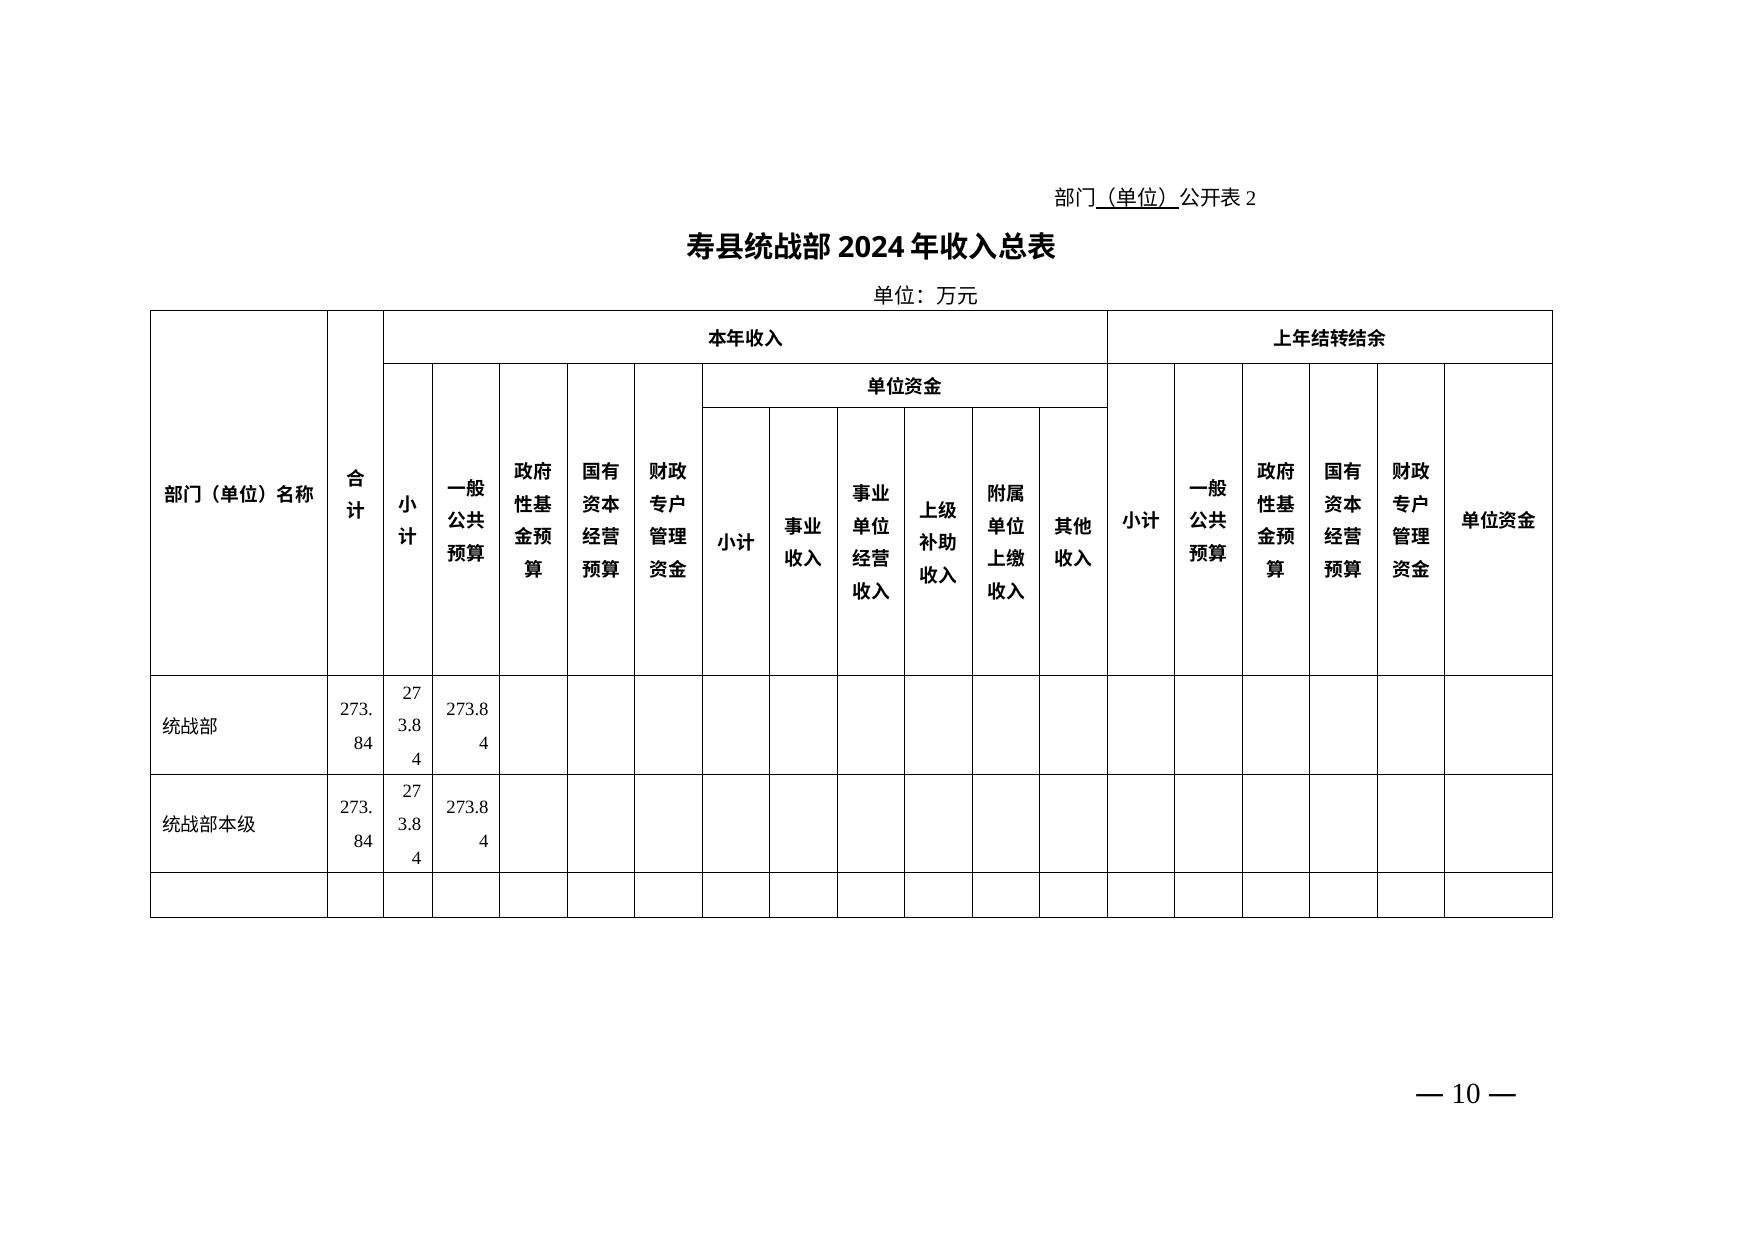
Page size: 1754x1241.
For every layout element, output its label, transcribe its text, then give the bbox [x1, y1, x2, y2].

table_cell 附属单位上缴收入 [973, 408, 1039, 675]
table_cell [1040, 775, 1107, 872]
table_cell [973, 873, 1039, 917]
table_cell [1175, 775, 1242, 872]
table_cell 一般公共预算 [1175, 364, 1242, 675]
table_cell 小计 [384, 364, 432, 675]
table_cell [1108, 676, 1174, 774]
table_cell [1175, 873, 1242, 917]
table_cell [328, 873, 383, 917]
table_cell [1378, 676, 1444, 774]
table_cell 小计 [1108, 364, 1174, 675]
table_cell [568, 775, 634, 872]
table_cell [905, 676, 972, 774]
text 部门（单位）公开表2 [207, 180, 1535, 213]
table_cell [1040, 676, 1107, 774]
table_cell [838, 775, 904, 872]
table_cell [703, 676, 769, 774]
text 寿县统战部2024年收入总表 [207, 213, 1535, 278]
table_cell [635, 873, 702, 917]
table_cell [1310, 873, 1377, 917]
table_cell 一般公共预算 [433, 364, 499, 675]
table_cell [905, 775, 972, 872]
text 单位：万元 [207, 278, 1535, 310]
table_cell [635, 676, 702, 774]
table_cell [1108, 873, 1174, 917]
table_cell [1243, 676, 1309, 774]
table_cell [1040, 873, 1107, 917]
table_cell [905, 873, 972, 917]
table_cell [433, 873, 499, 917]
table_cell 273.84 [328, 676, 383, 774]
table_cell 273.84 [433, 775, 499, 872]
table_cell [703, 775, 769, 872]
table_cell [770, 775, 837, 872]
table_cell [500, 676, 567, 774]
table_cell [635, 775, 702, 872]
table_cell 单位资金 [703, 364, 1107, 407]
table_cell [1310, 775, 1377, 872]
table_cell [1243, 775, 1309, 872]
table_cell 财政专户管理资金 [635, 364, 702, 675]
table_header 合计 [328, 311, 383, 675]
table_cell [1175, 676, 1242, 774]
table_cell [838, 873, 904, 917]
table_cell 统战部本级 [151, 775, 327, 872]
table_cell [973, 676, 1039, 774]
table_cell 273.84 [328, 775, 383, 872]
table_cell 上级补助收入 [905, 408, 972, 675]
table_cell [384, 873, 432, 917]
table_cell [973, 775, 1039, 872]
table_cell 统战部 [151, 676, 327, 774]
table_cell 政府性基金预算 [1243, 364, 1309, 675]
table_cell 273.84 [433, 676, 499, 774]
table_cell [838, 676, 904, 774]
table_cell [568, 873, 634, 917]
table_cell [151, 873, 327, 917]
table_cell 273.84 [384, 775, 432, 872]
table_cell [1243, 873, 1309, 917]
table_cell [500, 775, 567, 872]
table_cell [770, 873, 837, 917]
table_cell 事业单位经营收入 [838, 408, 904, 675]
table_cell [1445, 775, 1552, 872]
table_cell 273.84 [384, 676, 432, 774]
table_cell [1445, 873, 1552, 917]
table_cell 小计 [703, 408, 769, 675]
table_cell 国有资本经营预算 [1310, 364, 1377, 675]
table_cell 政府性基金预算 [500, 364, 567, 675]
table_header 部门（单位）名称 [151, 311, 327, 675]
table_cell 事业 收入 [770, 408, 837, 675]
table_cell 其他 收入 [1040, 408, 1107, 675]
table_cell [568, 676, 634, 774]
table_cell [1445, 676, 1552, 774]
table_cell [1378, 873, 1444, 917]
table_cell 国有资本经营预算 [568, 364, 634, 675]
table_cell [1378, 775, 1444, 872]
table_header 本年收入 [384, 311, 1107, 362]
table_cell 单位资金 [1445, 364, 1552, 675]
table_header 上年结转结余 [1108, 311, 1552, 362]
table_cell [1310, 676, 1377, 774]
table_cell 财政专户管理资金 [1378, 364, 1444, 675]
table_cell [500, 873, 567, 917]
table_cell [770, 676, 837, 774]
table_cell [703, 873, 769, 917]
table_cell [1108, 775, 1174, 872]
